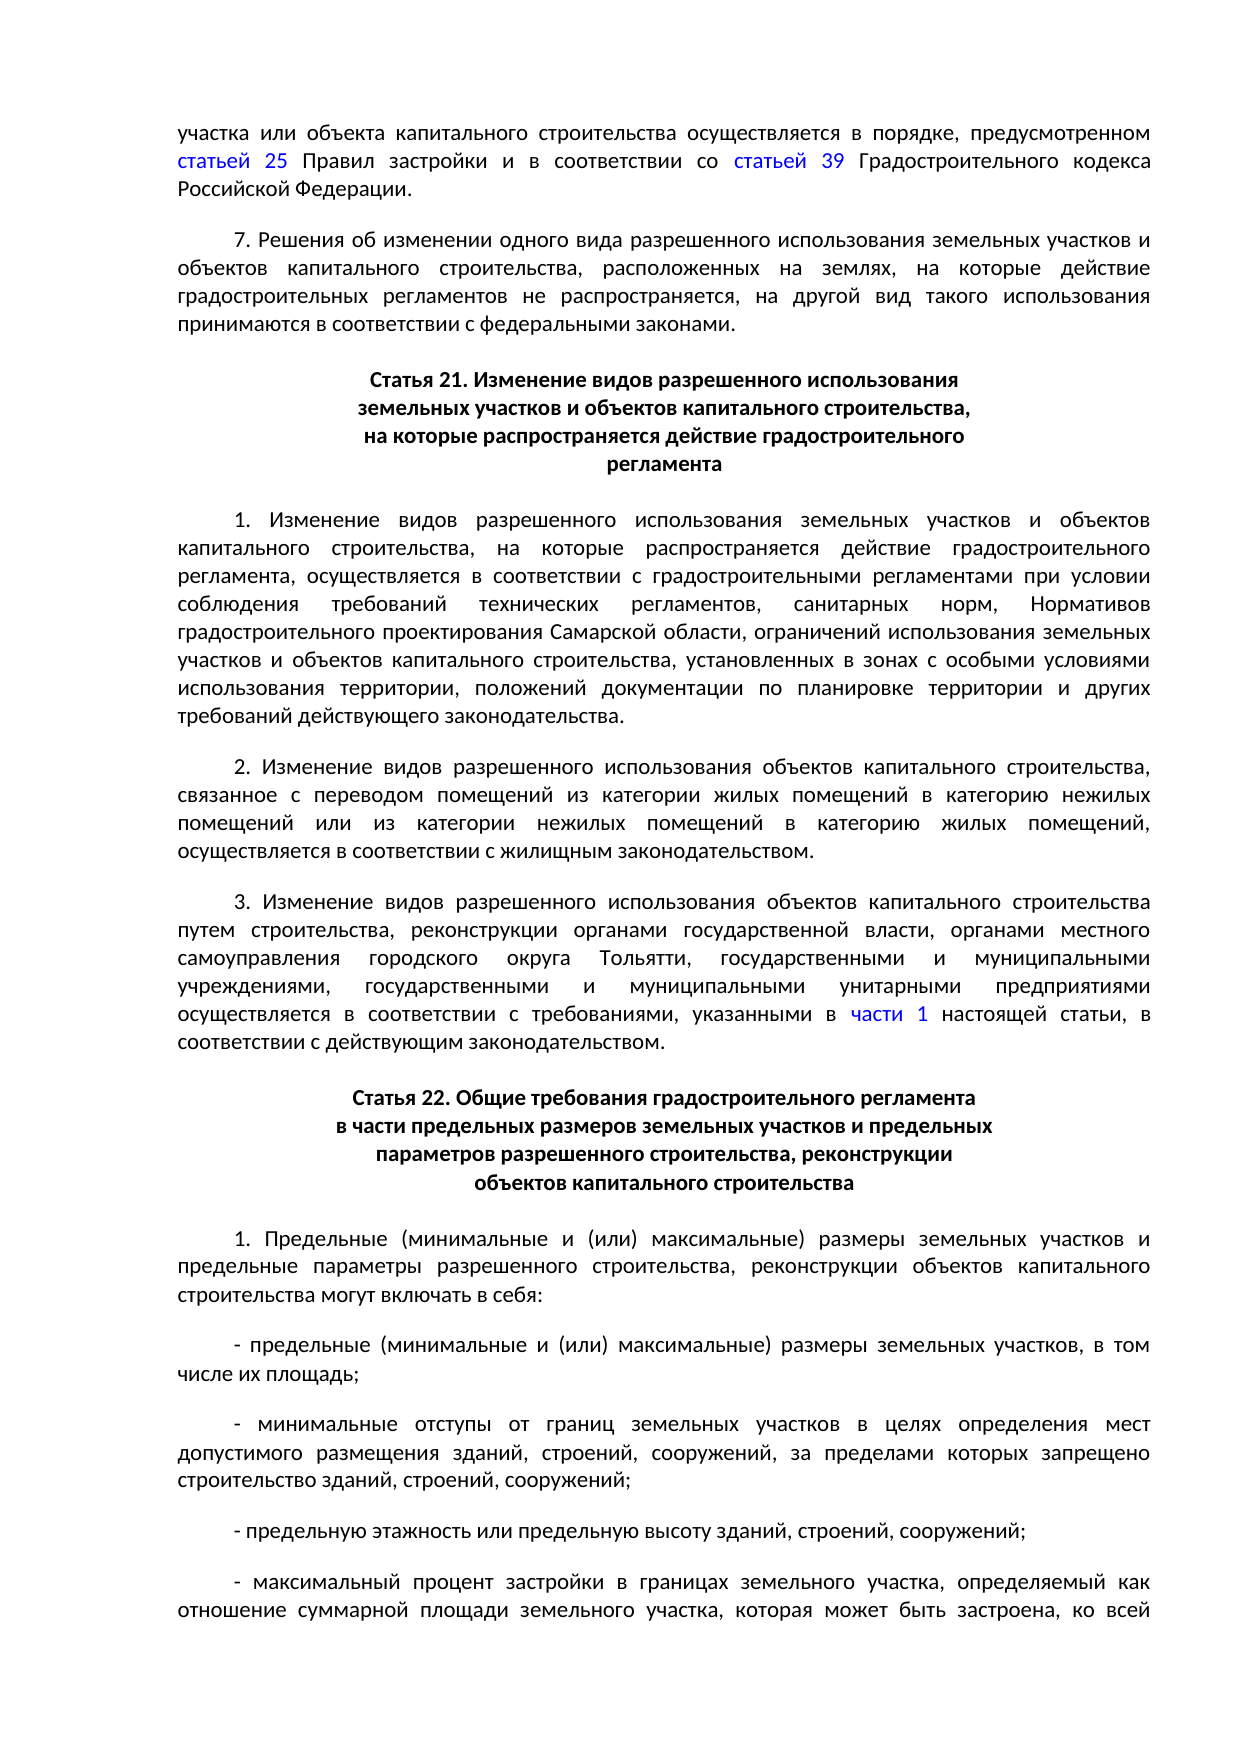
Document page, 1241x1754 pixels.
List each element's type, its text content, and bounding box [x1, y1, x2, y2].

title объектов капитального строительства [177, 1168, 1152, 1196]
title Статья 22. Общие требования градостроительного регламента [177, 1083, 1152, 1112]
title на которые распространяется действие градостроительного [177, 421, 1152, 449]
text - предельные (минимальные и (или) максимальные) размеры земельных участков, в том числе их площадь; [177, 1331, 1152, 1387]
text 1. Изменение видов разрешенного использования земельных участков и объектов капитального строительства, на которые распространяется действие градостроительного регламента, осуществляется в соответствии с градостроительными регламентами при условии соблюдения требований технических регламентов, санитарных норм, Нормативов градостроительного проектирования Самарской области, ограничений использования земельных участков и объектов капитального строительства, установленных в зонах с особыми условиями использования территории, положений документации по планировке территории и других требований действующего законодательства. [177, 505, 1152, 729]
text 7. Решения об изменении одного вида разрешенного использования земельных участков и объектов капитального строительства, расположенных на землях, на которые действие градостроительных регламентов не распространяется, на другой вид такого использования принимаются в соответствии с федеральными законами. [177, 225, 1152, 337]
text 1. Предельные (минимальные и (или) максимальные) размеры земельных участков и предельные параметры разрешенного строительства, реконструкции объектов капитального строительства могут включать в себя: [177, 1224, 1152, 1308]
title регламента [177, 449, 1152, 477]
title Статья 21. Изменение видов разрешенного использования [177, 365, 1152, 393]
title земельных участков и объектов капитального строительства, [177, 393, 1152, 421]
text 3. Изменение видов разрешенного использования объектов капитального строительства путем строительства, реконструкции органами государственной власти, органами местного самоуправления городского округа Тольятти, государственными и муниципальными учреждениями, государственными и муниципальными унитарными предприятиями осуществляется в соответствии с требованиями, указанными в части 1 настоящей статьи, в соответствии с действующим законодательством. [177, 887, 1152, 1056]
text 2. Изменение видов разрешенного использования объектов капитального строительства, связанное с переводом помещений из категории жилых помещений в категорию нежилых помещений или из категории нежилых помещений в категорию жилых помещений, осуществляется в соответствии с жилищным законодательством. [177, 752, 1152, 864]
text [177, 1567, 1152, 1623]
title параметров разрешенного строительства, реконструкции [177, 1139, 1152, 1168]
text - предельную этажность или предельную высоту зданий, строений, сооружений; [177, 1517, 1152, 1544]
text - минимальные отступы от границ земельных участков в целях определения мест допустимого размещения зданий, строений, сооружений, за пределами которых запрещено строительство зданий, строений, сооружений; [177, 1409, 1152, 1494]
title в части предельных размеров земельных участков и предельных [177, 1112, 1152, 1139]
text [177, 118, 1152, 202]
